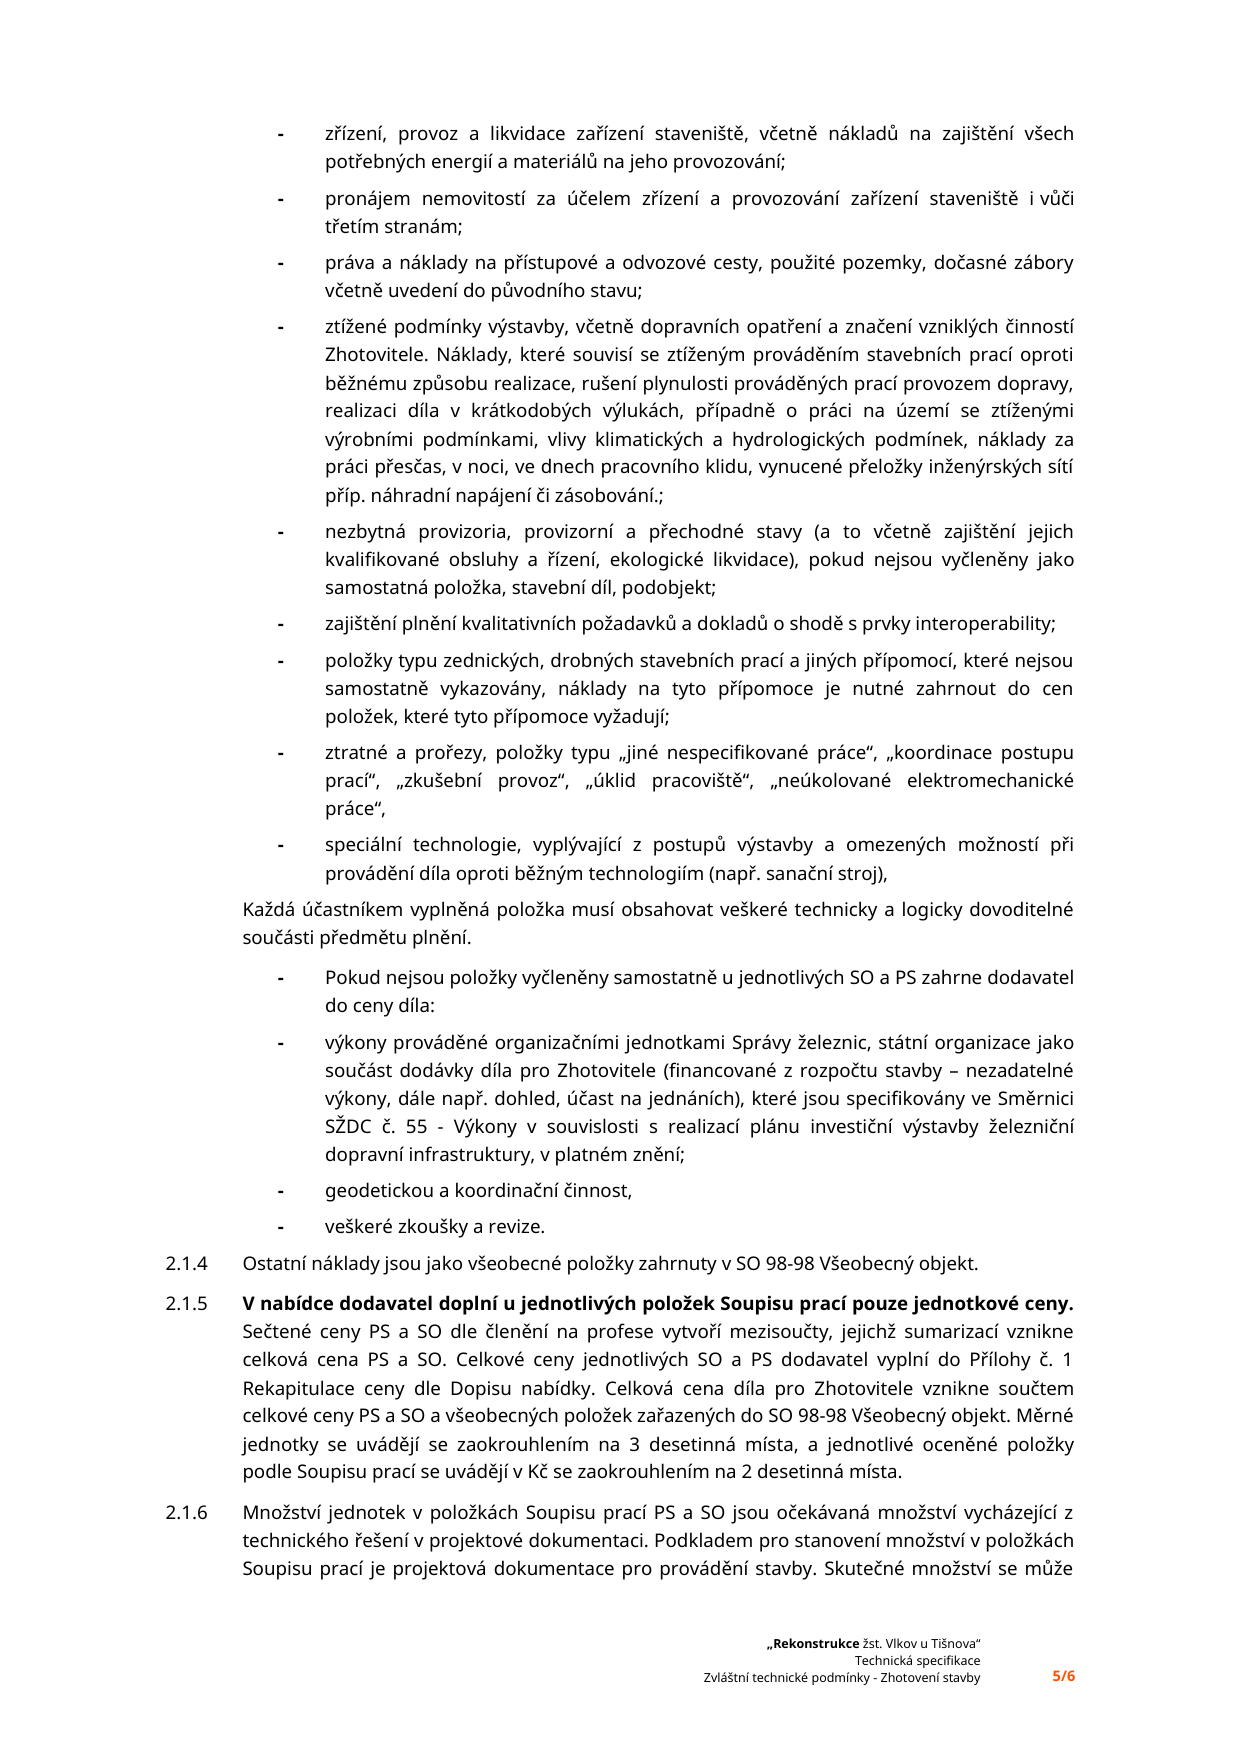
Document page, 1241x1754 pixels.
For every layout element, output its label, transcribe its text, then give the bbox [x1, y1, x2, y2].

text výkony prováděné organizačními jednotkami Správy železnic, státní organizace jako součást dodávky díla pro Zhotovitele (financované z rozpočtu stavby – nezadatelné výkony, dále např. dohled, účast na jednáních), které jsou specifikovány ve Směrnici SŽDC č. 55 - Výkony v souvislosti s realizací plánu investiční výstavby železniční dopravní infrastruktury, v platném znění; [278, 1029, 1075, 1167]
text práva a náklady na přístupové a odvozové cesty, použité pozemky, dočasné zábory včetně uvedení do původního stavu; [278, 249, 1075, 303]
text Každá účastníkem vyplněná položka musí obsahovat veškeré technicky a logicky dovoditelné součásti předmětu plnění. [242, 896, 1075, 950]
text zřízení, provoz a likvidace zařízení staveniště, včetně nákladů na zajištění všech potřebných energií a materiálů na jeho provozování; [278, 121, 1075, 174]
text ztížené podmínky výstavby, včetně dopravních opatření a značení vzniklých činností Zhotovitele. Náklady, které souvisí se ztíženým prováděním stavebních prací oproti běžnému způsobu realizace, rušení plynulosti prováděných prací provozem dopravy, realizaci díla v krátkodobých výlukách, případně o práci na území se ztíženými výrobními podmínkami, vlivy klimatických a hydrologických podmínek, náklady za práci přesčas, v noci, ve dnech pracovního klidu, vynucené přeložky inženýrských sítí příp. náhradní napájení či zásobování.; [278, 314, 1075, 507]
text V nabídce dodavatel doplní u jednotlivých položek Soupisu prací pouze jednotkové ceny. Sečtené ceny PS a SO dle členění na profese vytvoří mezisoučty, jejichž sumarizací vznikne celková cena PS a SO. Celkové ceny jednotlivých SO a PS dodavatel vyplní do Přílohy č. 1 Rekapitulace ceny dle Dopisu nabídky. Celková cena díla pro Zhotovitele vznikne součtem celkové ceny PS a SO a všeobecných položek zařazených do SO 98-98 Všeobecný objekt. Měrné jednotky se uvádějí se zaokrouhlením na 3 desetinná místa, a jednotlivé oceněné položky podle Soupisu prací se uvádějí v Kč se zaokrouhlením na 2 desetinná místa. [165, 1291, 1075, 1484]
text Pokud nejsou položky vyčleněny samostatně u jednotlivých SO a PS zahrne dodavatel do ceny díla: [278, 965, 1075, 1018]
text pronájem nemovitostí za účelem zřízení a provozování zařízení staveniště i vůči třetím stranám; [278, 185, 1075, 238]
text nezbytná provizoria, provizorní a přechodné stavy (a to včetně zajištění jejich kvalifikované obsluhy a řízení, ekologické likvidace), pokud nejsou vyčleněny jako samostatná položka, stavební díl, podobjekt; [278, 518, 1075, 600]
text veškeré zkoušky a revize. [278, 1214, 1075, 1239]
text geodetickou a koordinační činnost, [278, 1177, 1075, 1203]
text Ostatní náklady jsou jako všeobecné položky zahrnuty v SO 98-98 Všeobecný objekt. [165, 1250, 1075, 1276]
text zajištění plnění kvalitativních požadavků a dokladů o shodě s prvky interoperability; [278, 611, 1075, 636]
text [165, 1499, 1075, 1581]
text speciální technologie, vyplývající z postupů výstavby a omezených možností při provádění díla oproti běžným technologiím (např. sanační stroj), [278, 832, 1075, 885]
text ztratné a prořezy, položky typu „jiné nespecifikované práce“, „koordinace postupu prací“, „zkušební provoz“, „úklid pracoviště“, „neúkolované elektromechanické práce“, [278, 739, 1075, 821]
text položky typu zednických, drobných stavebních prací a jiných přípomocí, které nejsou samostatně vykazovány, náklady na tyto přípomoce je nutné zahrnout do cen položek, které tyto přípomoce vyžadují; [278, 647, 1075, 728]
